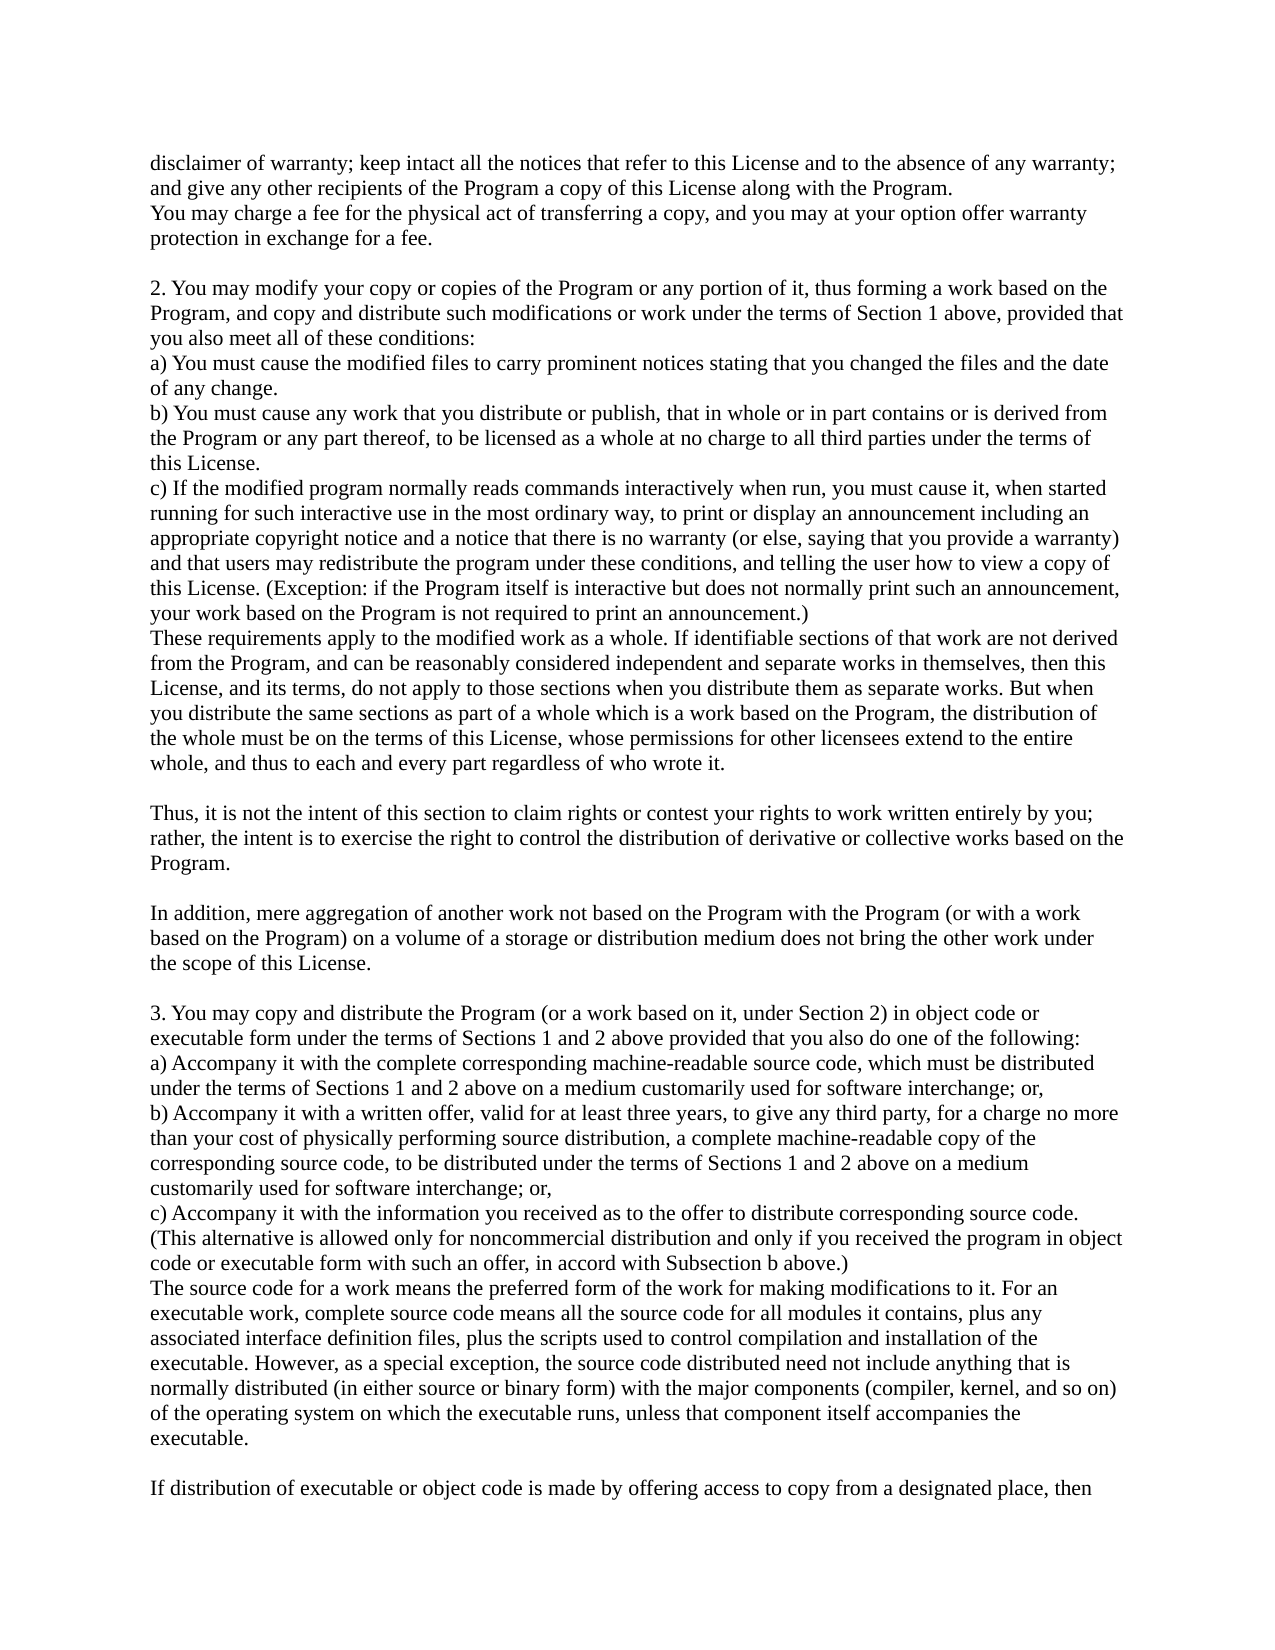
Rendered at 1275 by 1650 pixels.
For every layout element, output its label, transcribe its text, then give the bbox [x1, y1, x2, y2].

text You may charge a fee for the physical act of transferring a copy, and you may at your option offer warranty protection in exchange for a fee. [150, 200, 1125, 250]
text a) You must cause the modified files to carry prominent notices stating that you changed the files and the date of any change. [150, 350, 1125, 400]
text a) Accompany it with the complete corresponding machine-readable source code, which must be distributed under the terms of Sections 1 and 2 above on a medium customarily used for software interchange; or, [150, 1050, 1125, 1100]
text The source code for a work means the preferred form of the work for making modifications to it. For an executable work, complete source code means all the source code for all modules it contains, plus any associated interface definition files, plus the scripts used to control compilation and installation of the executable. However, as a special exception, the source code distributed need not include anything that is normally distributed (in either source or binary form) with the major components (compiler, kernel, and so on) of the operating system on which the executable runs, unless that component itself accompanies the executable. [150, 1275, 1125, 1450]
text b) Accompany it with a written offer, valid for at least three years, to give any third party, for a charge no more than your cost of physically performing source distribution, a complete machine-readable copy of the corresponding source code, to be distributed under the terms of Sections 1 and 2 above on a medium customarily used for software interchange; or, [150, 1100, 1125, 1200]
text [150, 1475, 1125, 1500]
text These requirements apply to the modified work as a whole. If identifiable sections of that work are not derived from the Program, and can be reasonably considered independent and separate works in themselves, then this License, and its terms, do not apply to those sections when you distribute them as separate works. But when you distribute the same sections as part of a whole which is a work based on the Program, the distribution of the whole must be on the terms of this License, whose permissions for other licensees extend to the entire whole, and thus to each and every part regardless of who wrote it. [150, 625, 1125, 775]
text In addition, mere aggregation of another work not based on the Program with the Program (or with a work based on the Program) on a volume of a storage or distribution medium does not bring the other work under the scope of this License. [150, 900, 1125, 975]
text Thus, it is not the intent of this section to claim rights or contest your rights to work written entirely by you; rather, the intent is to exercise the right to control the distribution of derivative or collective works based on the Program. [150, 800, 1125, 875]
text b) You must cause any work that you distribute or publish, that in whole or in part contains or is derived from the Program or any part thereof, to be licensed as a whole at no charge to all third parties under the terms of this License. [150, 400, 1125, 475]
text 2. You may modify your copy or copies of the Program or any portion of it, thus forming a work based on the Program, and copy and distribute such modifications or work under the terms of Section 1 above, provided that you also meet all of these conditions: [150, 275, 1125, 350]
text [150, 150, 1125, 200]
text c) If the modified program normally reads commands interactively when run, you must cause it, when started running for such interactive use in the most ordinary way, to print or display an announcement including an appropriate copyright notice and a notice that there is no warranty (or else, saying that you provide a warranty) and that users may redistribute the program under these conditions, and telling the user how to view a copy of this License. (Exception: if the Program itself is interactive but does not normally print such an announcement, your work based on the Program is not required to print an announcement.) [150, 475, 1125, 625]
text c) Accompany it with the information you received as to the offer to distribute corresponding source code. (This alternative is allowed only for noncommercial distribution and only if you received the program in object code or executable form with such an offer, in accord with Subsection b above.) [150, 1200, 1125, 1275]
text 3. You may copy and distribute the Program (or a work based on it, under Section 2) in object code or executable form under the terms of Sections 1 and 2 above provided that you also do one of the following: [150, 1000, 1125, 1050]
